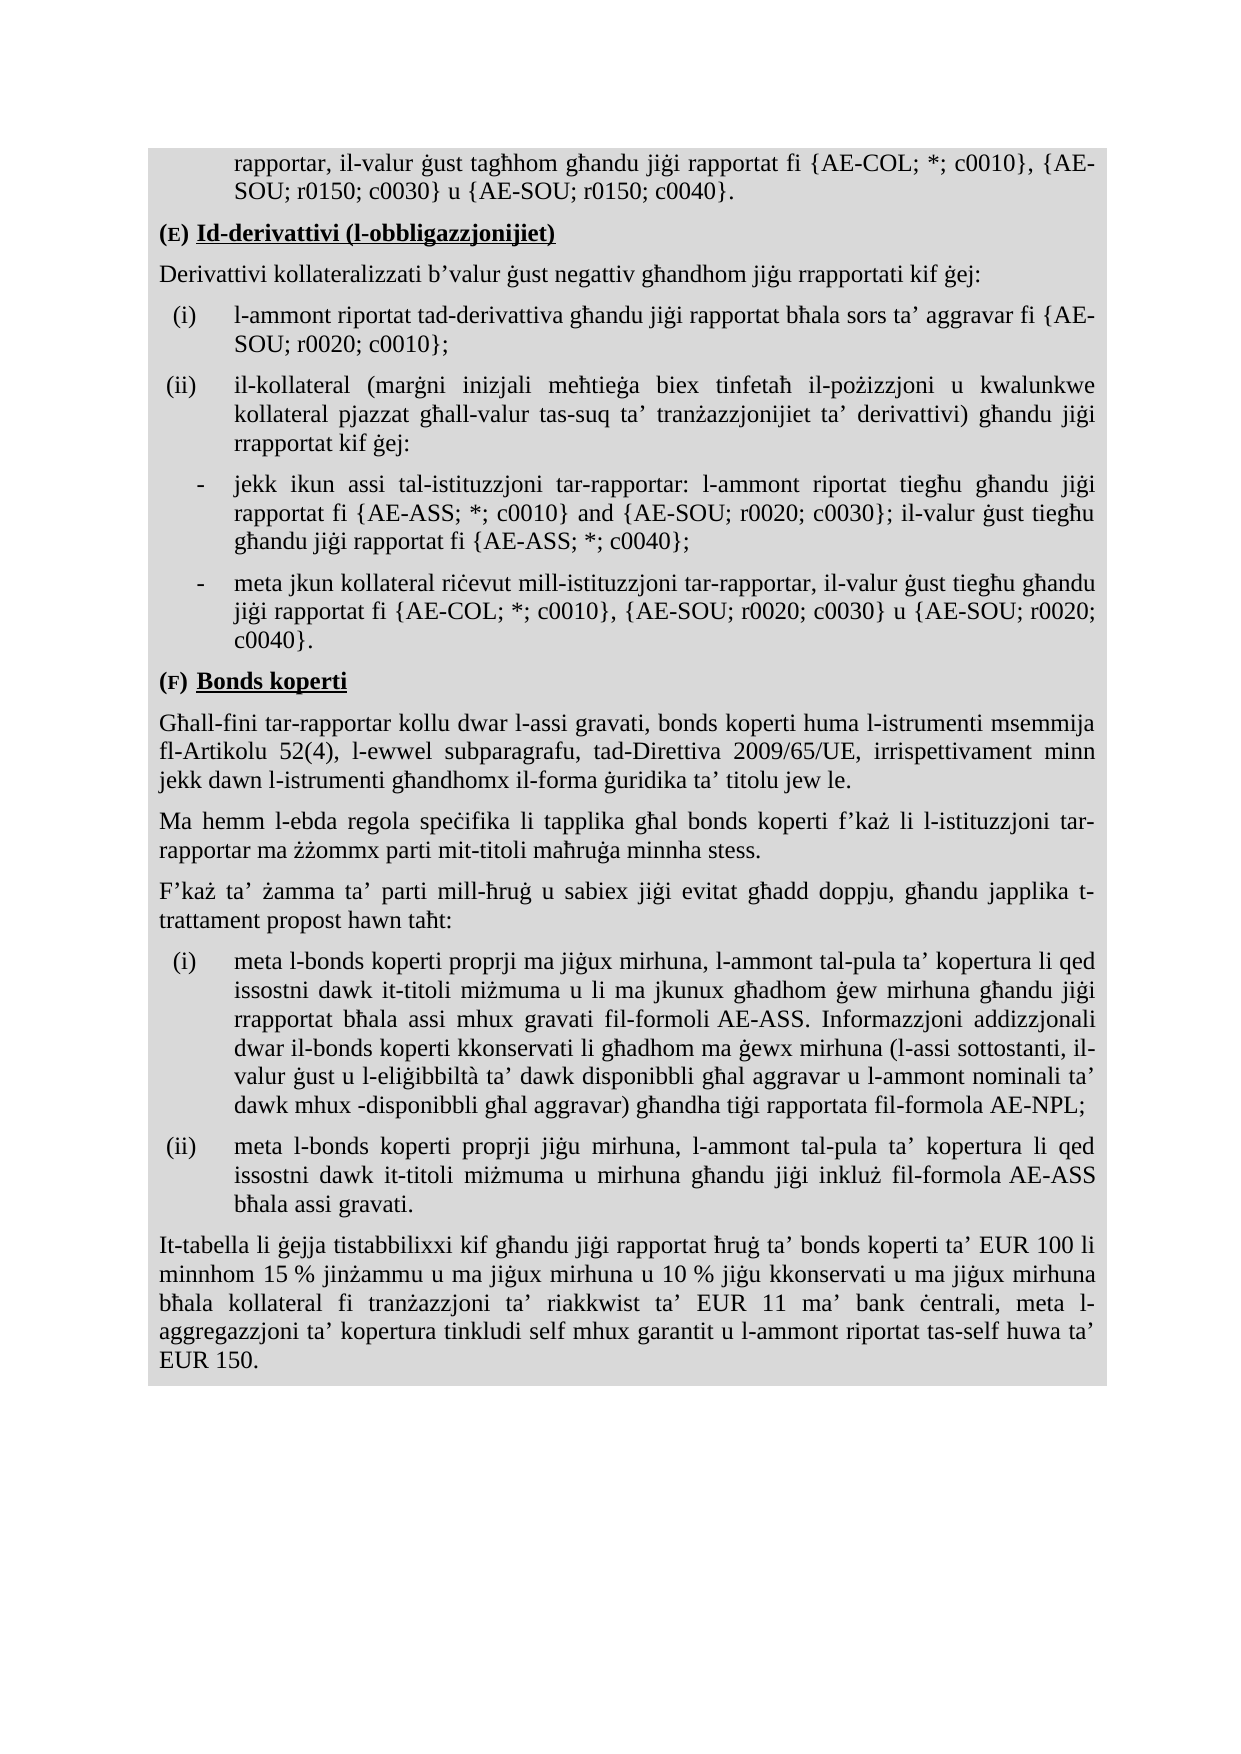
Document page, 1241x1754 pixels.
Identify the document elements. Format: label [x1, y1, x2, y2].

table_header [148, 148, 1107, 1386]
